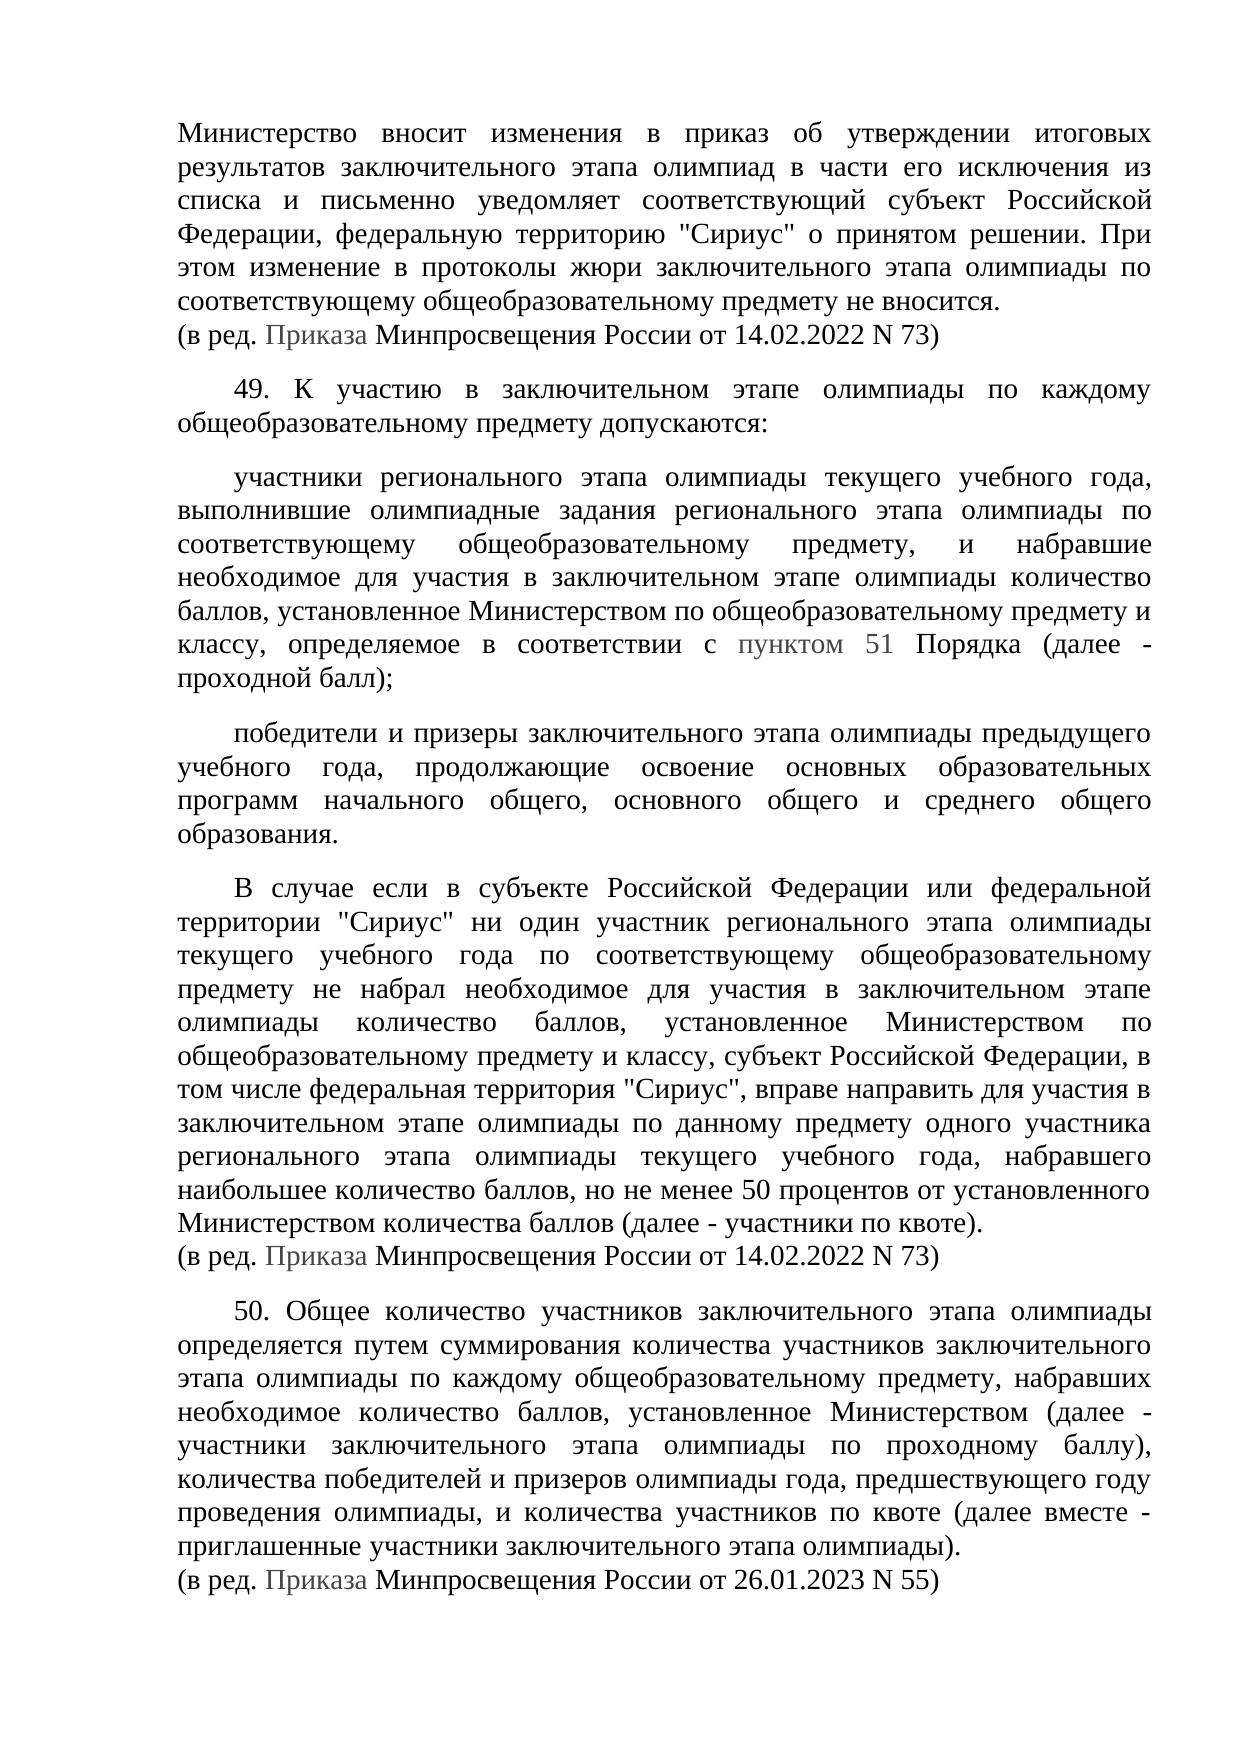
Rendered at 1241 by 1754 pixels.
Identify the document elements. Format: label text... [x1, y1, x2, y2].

text участники регионального этапа олимпиады текущего учебного года, выполнившие олимпиадные задания регионального этапа олимпиады по соответствующему общеобразовательному предмету, и набравшие необходимое для участия в заключительном этапе олимпиады количество баллов, установленное Министерством по общеобразовательному предмету и классу, определяемое в соответствии с пунктом 51 Порядка (далее - проходной балл); [177, 459, 1152, 694]
text Министерство вносит изменения в приказ об утверждении итоговых результатов заключительного этапа олимпиад в части его исключения из списка и письменно уведомляет соответствующий субъект Российской Федерации, федеральную территорию "Сириус" о принятом решении. При этом изменение в протоколы жюри заключительного этапа олимпиады по соответствующему общеобразовательному предмету не вносится. [177, 115, 1152, 317]
text (в ред. Приказа Минпросвещения России от 14.02.2022 N 73) [177, 1239, 1163, 1272]
text (в ред. Приказа Минпросвещения России от 14.02.2022 N 73) [177, 317, 1163, 351]
list Общее количество участников заключительного этапа олимпиады определяется путем суммирования количества участников заключительного этапа олимпиады по каждому общеобразовательному предмету, набравших необходимое количество баллов, установленное Министерством (далее - участники заключительного этапа олимпиады по проходному баллу), количества победителей и призеров олимпиады года, предшествующего году проведения олимпиады, и количества участников по квоте (далее вместе - приглашенные участники заключительного этапа олимпиады). [177, 1293, 1152, 1562]
list К участию в заключительном этапе олимпиады по каждому общеобразовательному предмету допускаются: [177, 371, 1151, 438]
text В случае если в субъекте Российской Федерации или федеральной территории "Сириус" ни один участник регионального этапа олимпиады текущего учебного года по соответствующему общеобразовательному предмету не набрал необходимое для участия в заключительном этапе олимпиады количество баллов, установленное Министерством по общеобразовательному предмету и классу, субъект Российской Федерации, в том числе федеральная территория "Сириус", вправе направить для участия в заключительном этапе олимпиады по данному предмету одного участника регионального этапа олимпиады текущего учебного года, набравшего наибольшее количество баллов, но не менее 50 процентов от установленного Министерством количества баллов (далее - участники по квоте). [177, 870, 1152, 1239]
text победители и призеры заключительного этапа олимпиады предыдущего учебного года, продолжающие освоение основных образовательных программ начального общего, основного общего и среднего общего образования. [177, 715, 1152, 849]
text (в ред. Приказа Минпросвещения России от 26.01.2023 N 55) [177, 1562, 1163, 1595]
